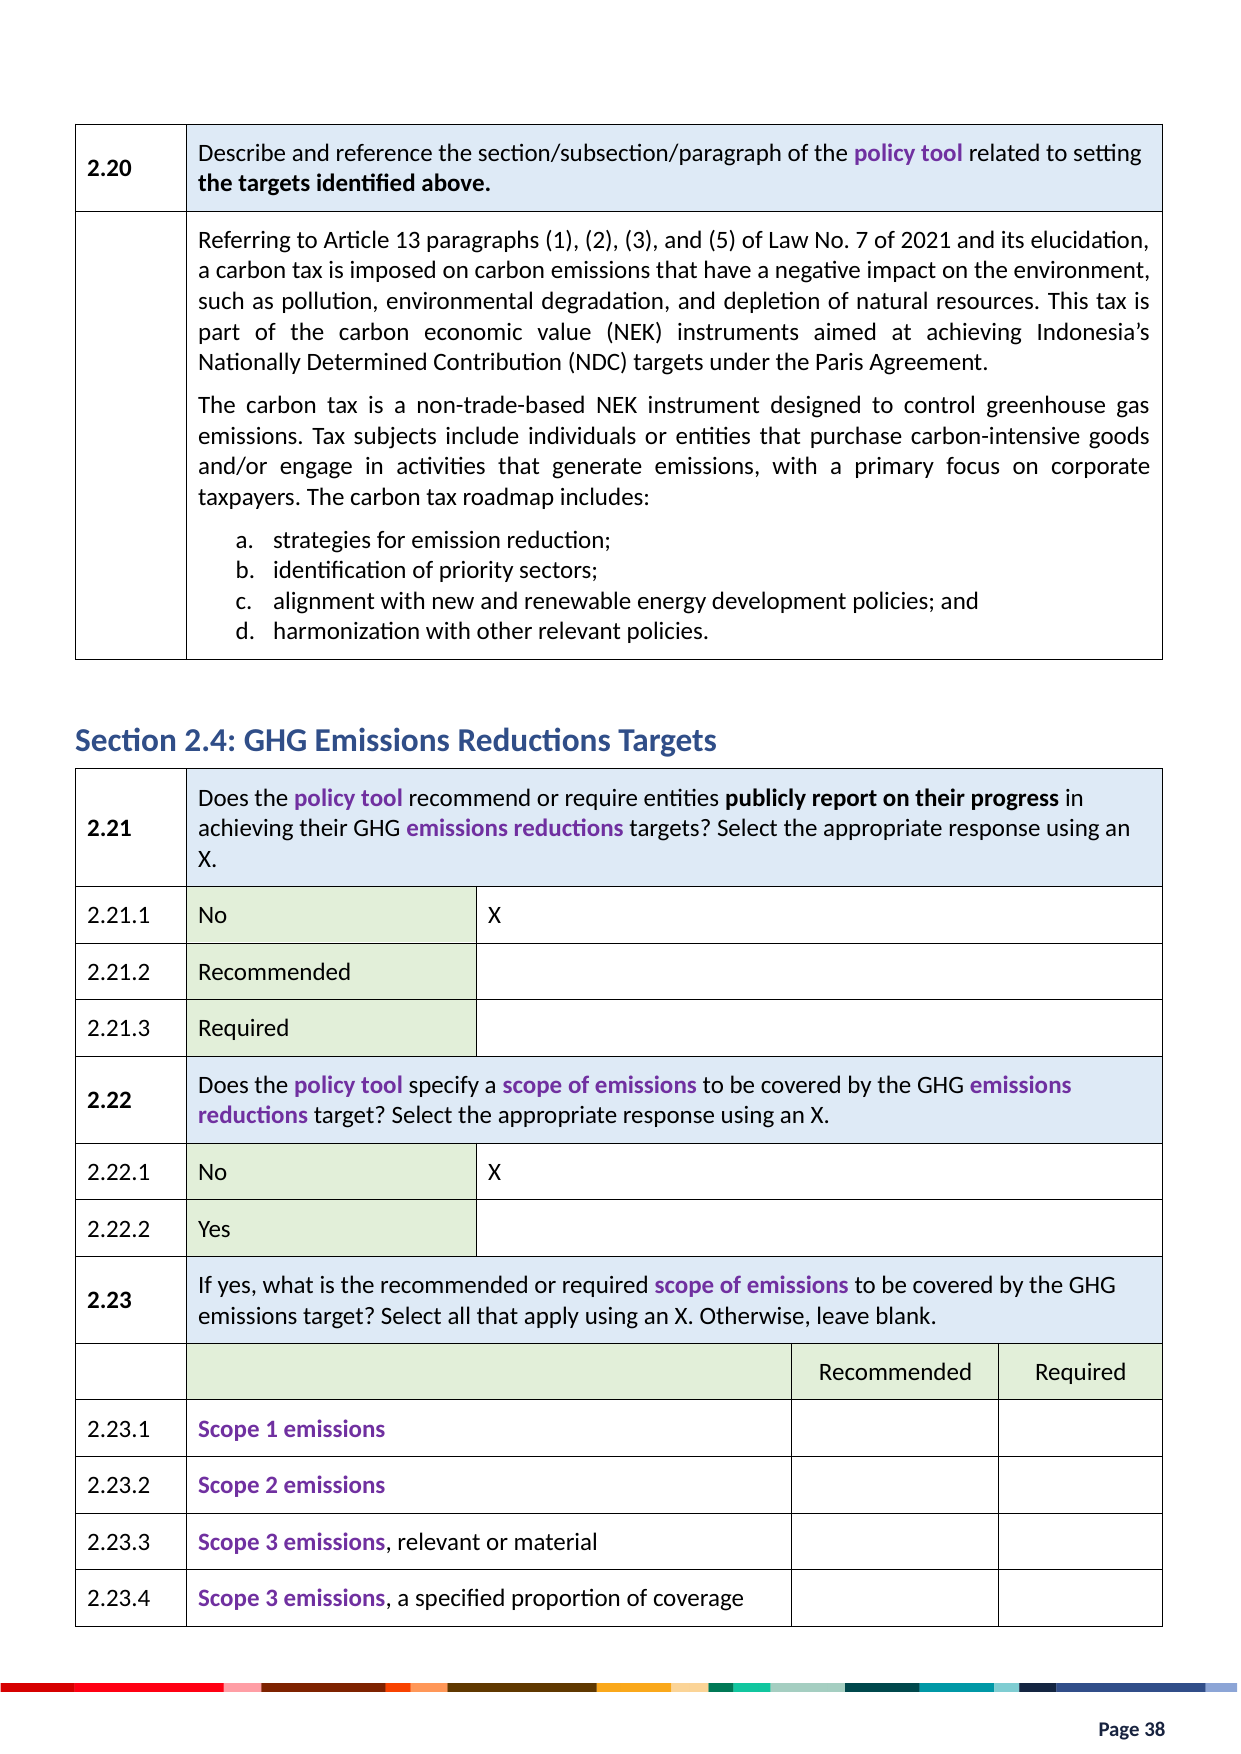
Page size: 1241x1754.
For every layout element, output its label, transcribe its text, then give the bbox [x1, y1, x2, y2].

table_cell [187, 1344, 791, 1399]
table_cell [477, 1200, 1162, 1256]
table_cell 2.22 [76, 1057, 186, 1143]
table_cell [792, 1400, 998, 1456]
table_cell 2.21.2 [76, 944, 186, 999]
table_cell Describe and reference the section/subsection/paragraph of the policy tool related to setting the targets identified above. [187, 125, 1162, 211]
table_cell Recommended [187, 944, 476, 999]
table_cell [999, 1400, 1162, 1456]
table_cell No [187, 887, 476, 942]
table_cell [999, 1457, 1162, 1512]
table_header Does the policy tool recommend or require entities publicly report on their progress in achieving their GHG emissions reductions targets? Select the appropriate response using an X. [187, 769, 1162, 886]
subtitle Section 2.4: GHG Emissions Reductions Targets [75, 719, 1165, 760]
table_cell 2.23 [76, 1257, 186, 1343]
table_cell X [477, 1144, 1162, 1199]
table_cell Scope 1 emissions [187, 1400, 791, 1456]
table_cell 2.22.1 [76, 1144, 186, 1199]
table_cell 2.20 [76, 125, 186, 211]
table_cell Referring to Article 13 paragraphs (1), (2), (3), and (5) of Law No. 7 of 2021 and its elucidation, a carbon tax is imposed on carbon emissions that have a negative impact on the environment, such as pollution, environmental degradation, and depletion of natural resources. This tax is part of the carbon economic value (NEK) instruments aimed at achieving Indonesia’s Nationally Determined Contribution (NDC) targets under the Paris Agreement. The carbon tax is a non-trade-based NEK instrument designed to control greenhouse gas emissions. Tax subjects include individuals or entities that purchase carbon-intensive goods and/or engage in activities that generate emissions, with a primary focus on corporate taxpayers. The carbon tax roadmap includes: strategies for emission reduction; identification of priority sectors; alignment with new and renewable energy development policies; and harmonization with other relevant policies. [187, 212, 1162, 658]
table_cell [477, 1000, 1162, 1056]
table_cell 2.21.3 [76, 1000, 186, 1056]
table_cell 2.23.3 [76, 1514, 186, 1569]
table_cell [792, 1514, 998, 1569]
table_cell If yes, what is the recommended or required scope of emissions to be covered by the GHG emissions target? Select all that apply using an X. Otherwise, leave blank. [187, 1257, 1162, 1343]
table_cell 2.22.2 [76, 1200, 186, 1256]
table_cell [477, 944, 1162, 999]
table_cell [792, 1457, 998, 1512]
table_cell 2.21.1 [76, 887, 186, 942]
table_cell [999, 1514, 1162, 1569]
table_cell No [187, 1144, 476, 1199]
table_cell Recommended [792, 1344, 998, 1399]
table_cell 2.23.1 [76, 1400, 186, 1456]
table_cell Scope 3 emissions, relevant or material [187, 1514, 791, 1569]
table_cell X [477, 887, 1162, 942]
table_cell 2.23.4 [76, 1570, 186, 1626]
table_cell Yes [187, 1200, 476, 1256]
table_cell [76, 1344, 186, 1399]
table_cell [999, 1570, 1162, 1626]
table_header 2.21 [76, 769, 186, 886]
picture [0, 1683, 1236, 1692]
table_cell [76, 212, 186, 658]
table_cell 2.23.2 [76, 1457, 186, 1512]
table_cell Required [999, 1344, 1162, 1399]
table_cell Does the policy tool specify a scope of emissions to be covered by the GHG emissions reductions target? Select the appropriate response using an X. [187, 1057, 1162, 1143]
table_cell Required [187, 1000, 476, 1056]
table_cell [792, 1570, 998, 1626]
table_cell Scope 3 emissions, a specified proportion of coverage [187, 1570, 791, 1626]
table_cell Scope 2 emissions [187, 1457, 791, 1512]
